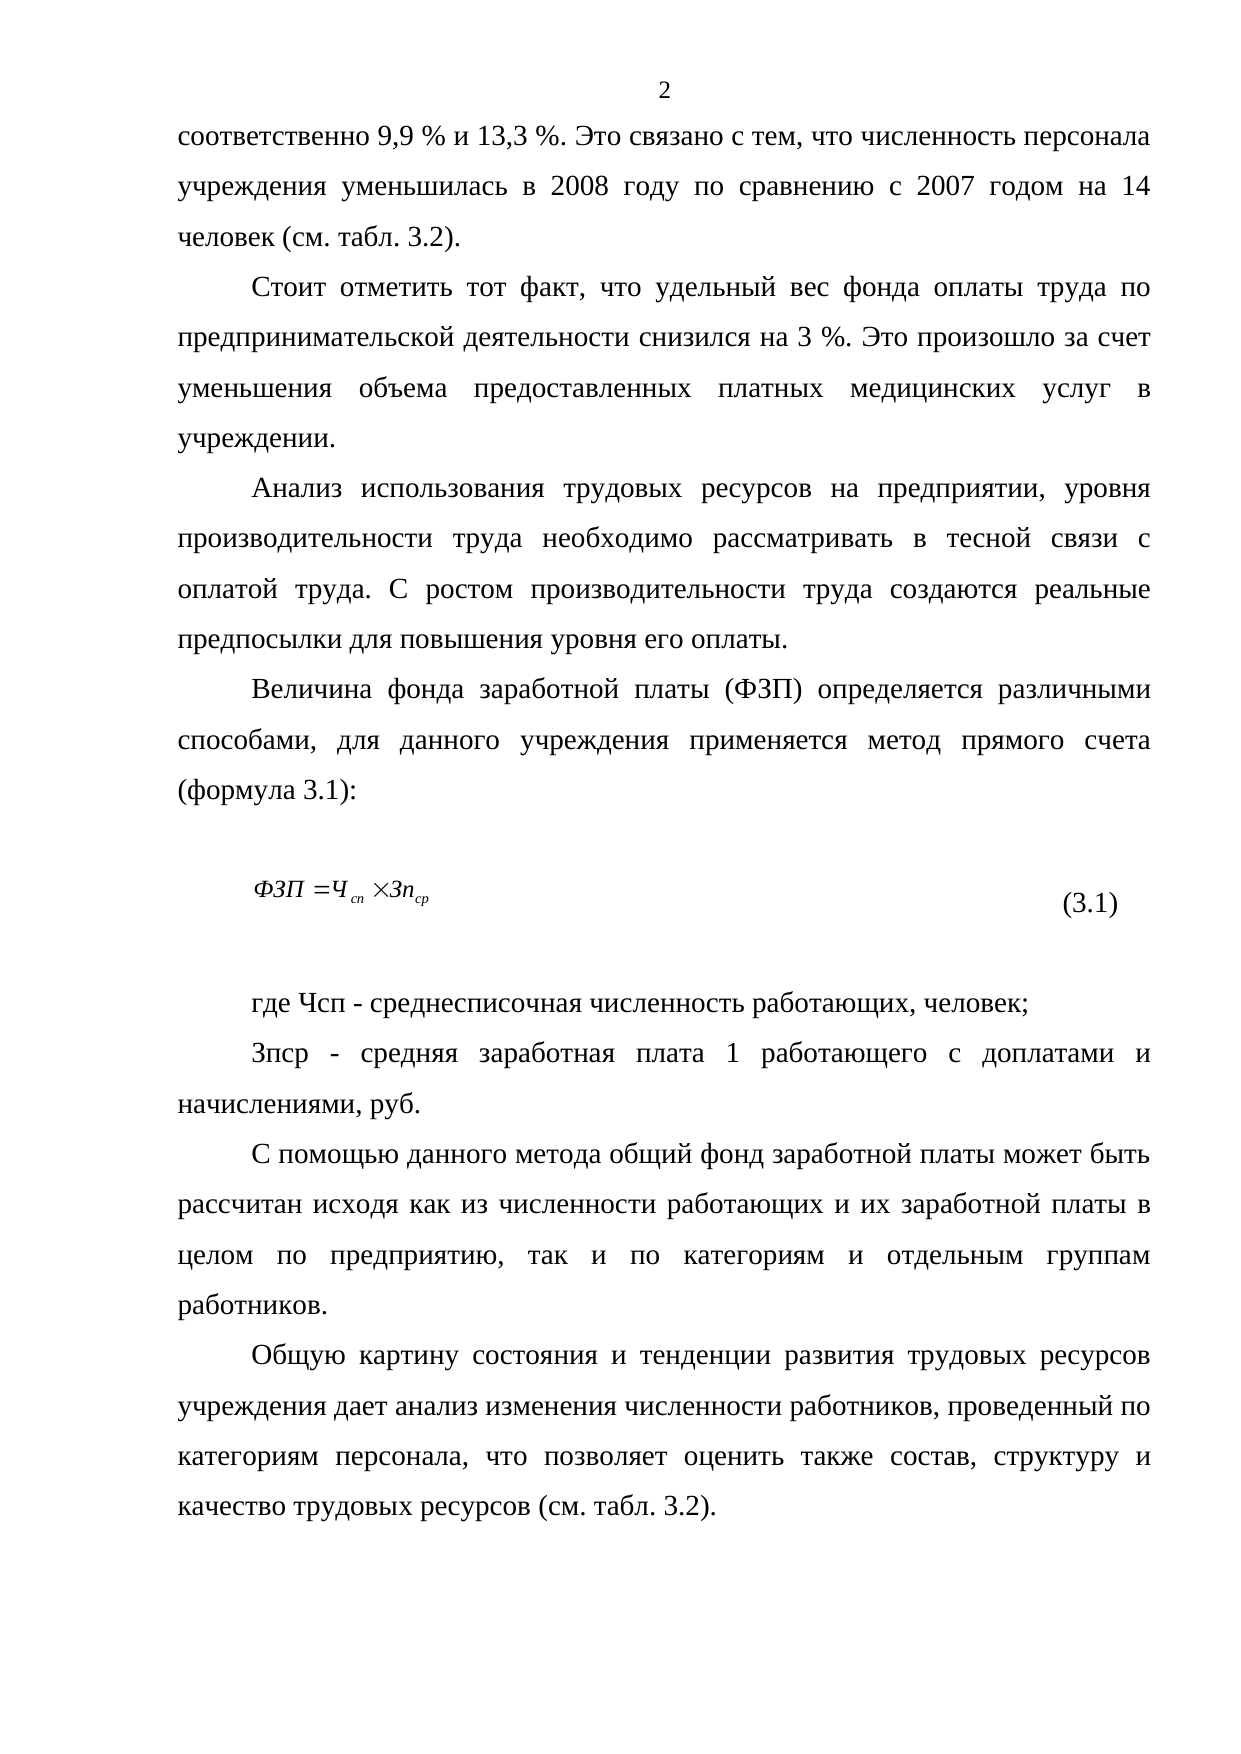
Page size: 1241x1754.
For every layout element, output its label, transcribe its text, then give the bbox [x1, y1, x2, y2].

text Анализ использования трудовых ресурсов на предприятии, уровня производительности труда необходимо рассматривать в тесной связи с оплатой труда. С ростом производительности труда создаются реальные предпосылки для повышения уровня его оплаты. [177, 470, 1152, 655]
text Зпср - средняя заработная плата 1 работающего с доплатами и начислениями, руб. [177, 1036, 1152, 1119]
text где Чсп - среднесписочная численность работающих, человек; [177, 985, 1152, 1019]
text Стоит отметить тот факт, что удельный вес фонда оплаты труда по предпринимательской деятельности снизился на 3 %. Это произошло за счет уменьшения объема предоставленных платных медицинских услуг в учреждении. [177, 269, 1152, 453]
text Общую картину состояния и тенденции развития трудовых ресурсов учреждения дает анализ изменения численности работников, проведенный по категориям персонала, что позволяет оценить также состав, структуру и качество трудовых ресурсов (см. табл. 3.2). [177, 1337, 1152, 1522]
text С помощью данного метода общий фонд заработной платы может быть рассчитан исходя как из численности работающих и их заработной платы в целом по предприятию, так и по категориям и отдельным группам работников. [177, 1136, 1152, 1321]
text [177, 118, 1152, 252]
text (3.1) [177, 873, 1152, 918]
text Величина фонда заработной платы (ФЗП) определяется различными способами, для данного учреждения применяется метод прямого счета (формула 3.1): [177, 672, 1152, 806]
